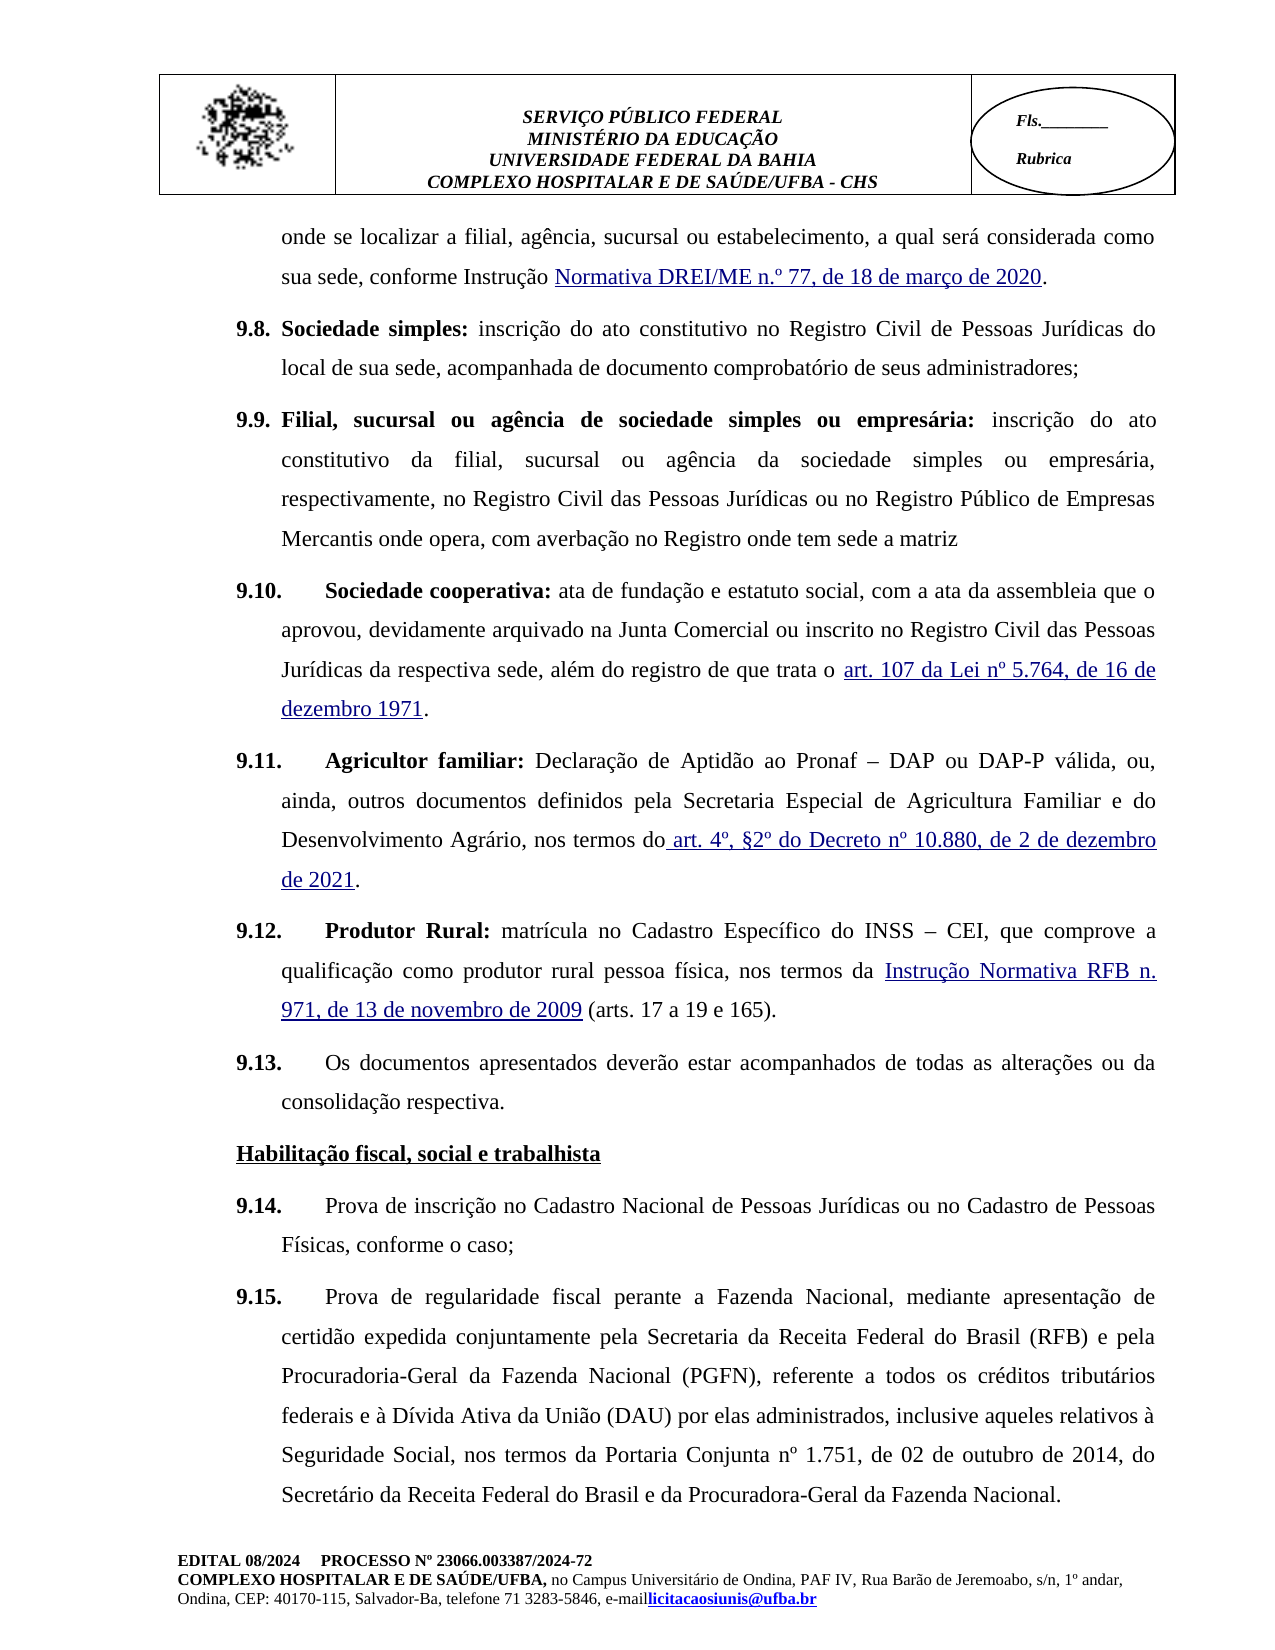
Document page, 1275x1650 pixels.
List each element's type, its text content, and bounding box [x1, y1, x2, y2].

list Prova de regularidade fiscal perante a Fazenda Nacional, mediante apresentação de certidão expedida conjuntamente pela Secretaria da Receita Federal do Brasil (RFB) e pela Procuradoria-Geral da Fazenda Nacional (PGFN), referente a todos os créditos tributários federais e à Dívida Ativa da União (DAU) por elas administrados, inclusive aqueles relativos à Seguridade Social, nos termos da Portaria Conjunta nº 1.751, de 02 de outubro de 2014, do Secretário da Receita Federal do Brasil e da Procuradora-Geral da Fazenda Nacional. [236, 1283, 1157, 1507]
list Filial, sucursal ou agência de sociedade simples ou empresária: inscrição do ato constitutivo da filial, sucursal ou agência da sociedade simples ou empresária, respectivamente, no Registro Civil das Pessoas Jurídicas ou no Registro Público de Empresas Mercantis onde opera, com averbação no Registro onde tem sede a matriz [236, 406, 1157, 551]
list Produtor Rural: matrícula no Cadastro Específico do INSS – CEI, que comprove a qualificação como produtor rural pessoa física, nos termos da Instrução Normativa RFB n. 971, de 13 de novembro de 2009 (arts. 17 a 19 e 165). [236, 918, 1157, 1023]
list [236, 223, 1157, 289]
list Os documentos apresentados deverão estar acompanhados de todas as alterações ou da consolidação respectiva. [236, 1048, 1157, 1114]
text Habilitação fiscal, social e trabalhista [236, 1140, 1157, 1166]
list Sociedade cooperativa: ata de fundação e estatuto social, com a ata da assembleia que o aprovou, devidamente arquivado na Junta Comercial ou inscrito no Registro Civil das Pessoas Jurídicas da respectiva sede, além do registro de que trata o art. 107 da Lei nº 5.764, de 16 de dezembro 1971. [236, 577, 1157, 722]
list Sociedade simples: inscrição do ato constitutivo no Registro Civil de Pessoas Jurídicas do local de sua sede, acompanhada de documento comprobatório de seus administradores; [236, 315, 1157, 381]
list Agricultor familiar: Declaração de Aptidão ao Pronaf – DAP ou DAP-P válida, ou, ainda, outros documentos definidos pela Secretaria Especial de Agricultura Familiar e do Desenvolvimento Agrário, nos termos do art. 4º, §2º do Decreto nº 10.880, de 2 de dezembro de 2021. [236, 747, 1157, 892]
list Prova de inscrição no Cadastro Nacional de Pessoas Jurídicas ou no Cadastro de Pessoas Físicas, conforme o caso; [236, 1192, 1157, 1258]
